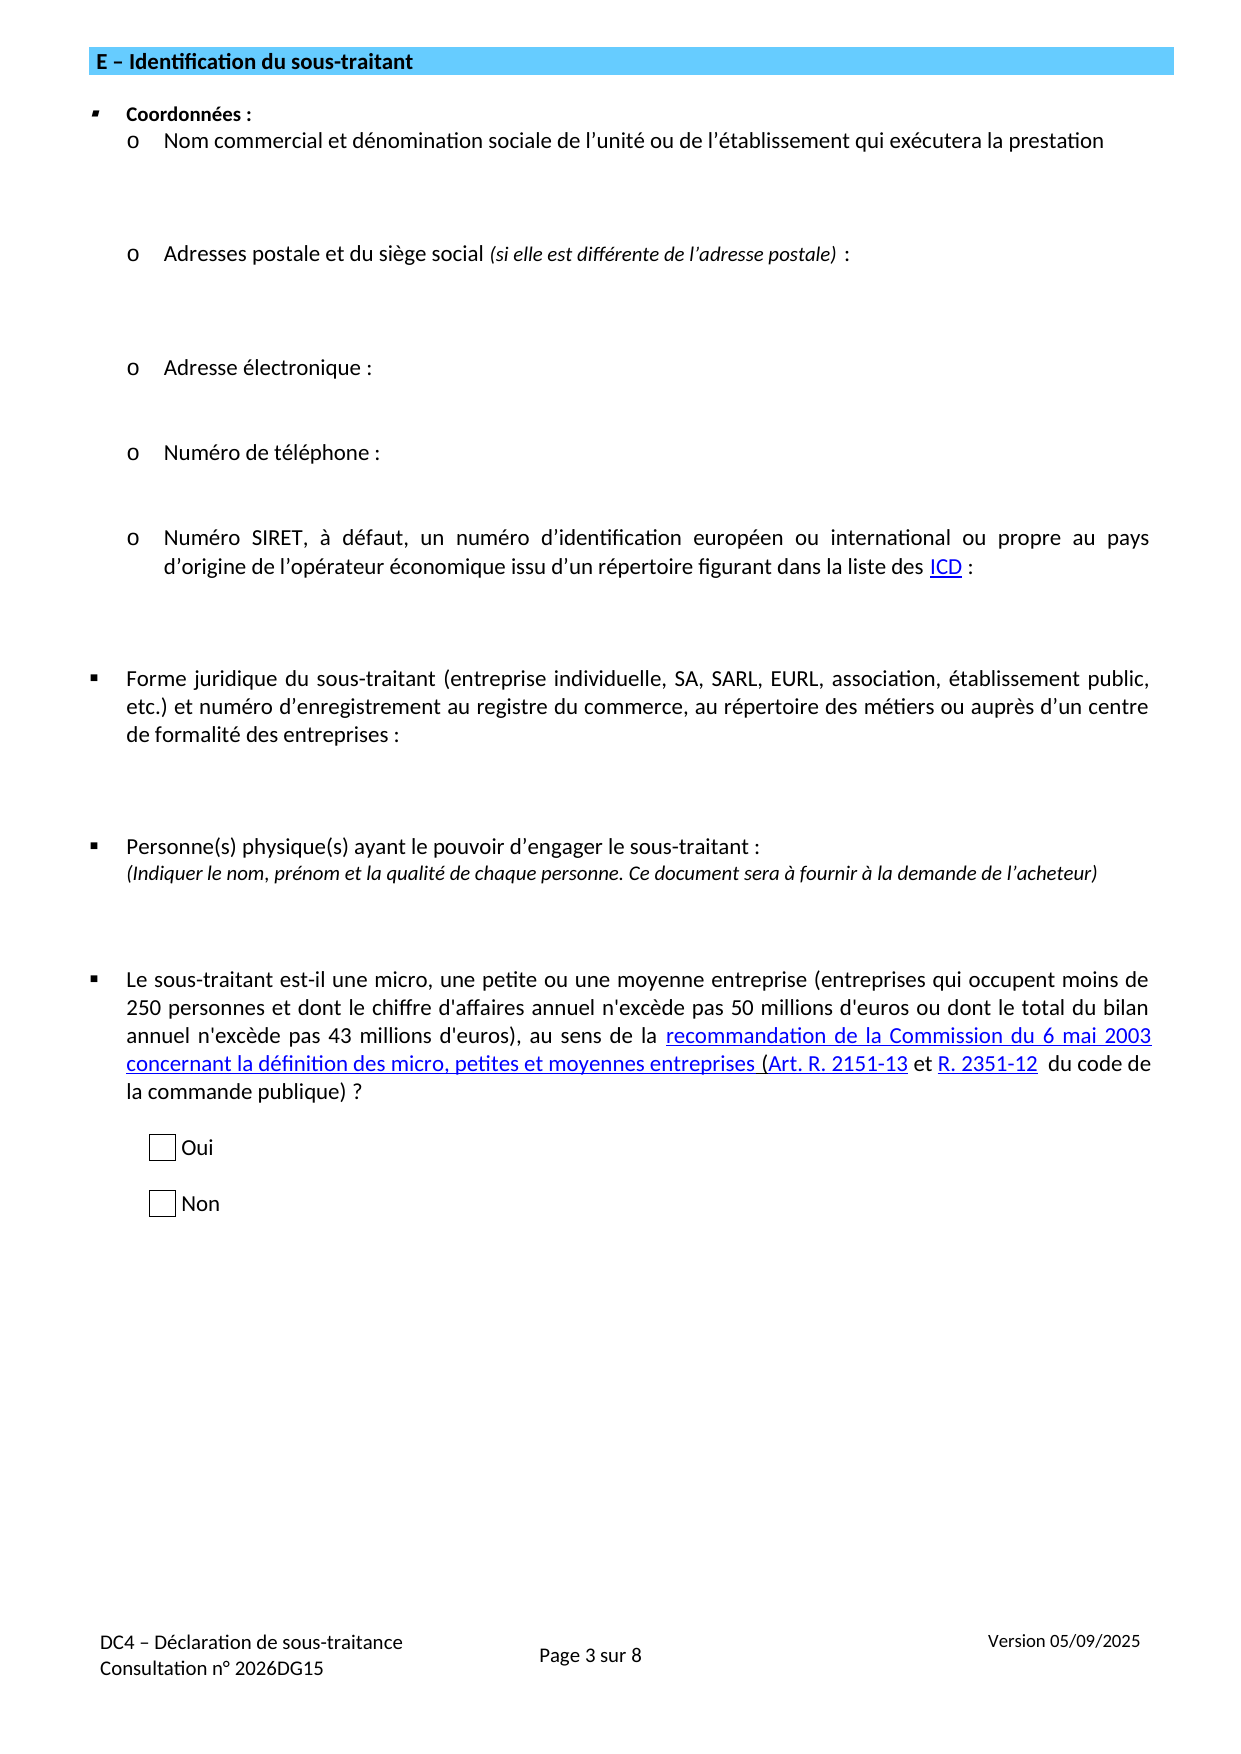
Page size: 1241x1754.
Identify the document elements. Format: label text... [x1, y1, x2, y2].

list Adresses postale et du siège social (si elle est différente de l’adresse postale) : [126, 239, 1152, 268]
list Personne(s) physique(s) ayant le pouvoir d’engager le sous-traitant : [89, 832, 1152, 860]
list Forme juridique du sous-traitant (entreprise individuelle, SA, SARL, EURL, association, établissement public, etc.) et numéro d’enregistrement au registre du commerce, au répertoire des métiers ou auprès d’un centre de formalité des entreprises : [89, 664, 1152, 748]
list Coordonnées : [89, 101, 1152, 126]
list Le sous-traitant est-il une micro, une petite ou une moyenne entreprise (entreprises qui occupent moins de 250 personnes et dont le chiffre d'affaires annuel n'excède pas 50 millions d'euros ou dont le total du bilan annuel n'excède pas 43 millions d'euros), au sens de la recommandation de la Commission du 6 mai 2003 concernant la définition des micro, petites et moyennes entreprises (Art. R. 2151-13 et R. 2351-12 du code de la commande publique) ? [89, 965, 1152, 1105]
list Nom commercial et dénomination sociale de l’unité ou de l’établissement qui exécutera la prestation [126, 126, 1152, 155]
list Adresse électronique : [126, 353, 1152, 382]
list Numéro SIRET, à défaut, un numéro d’identification européen ou international ou propre au pays d’origine de l’opérateur économique issu d’un répertoire figurant dans la liste des ICD : [126, 523, 1152, 580]
text Oui [148, 1133, 1152, 1161]
list Numéro de téléphone : [126, 438, 1152, 467]
table_header E – Identification du sous-traitant [89, 47, 1174, 75]
text Non [148, 1189, 1152, 1217]
text (Indiquer le nom, prénom et la qualité de chaque personne. Ce document sera à fournir à la demande de l’acheteur) [126, 860, 1152, 886]
